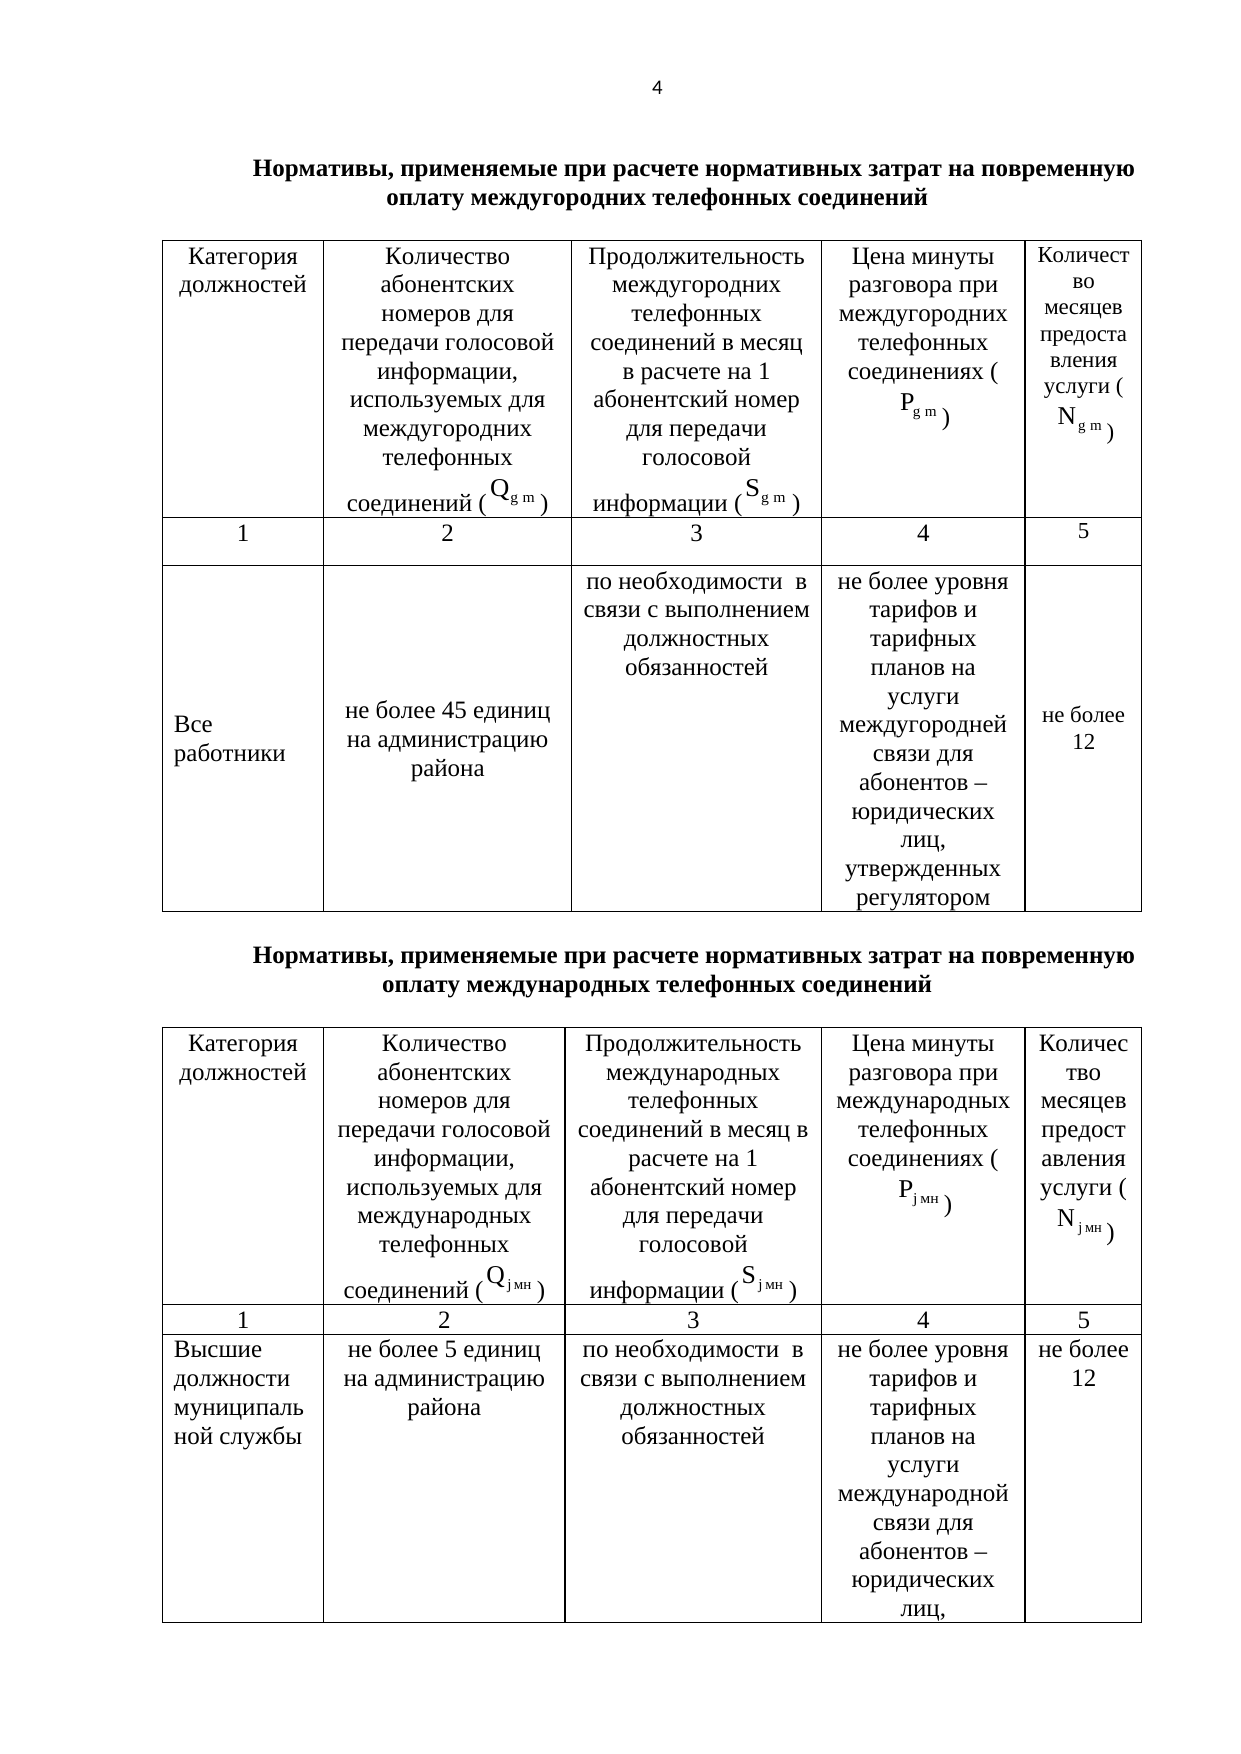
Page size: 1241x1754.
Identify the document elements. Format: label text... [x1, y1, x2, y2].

table_cell 5 [1026, 518, 1141, 565]
table_header Цена минуты разговора при международных телефонных соединениях () [822, 1028, 1024, 1304]
table_cell не более уровня тарифов и тарифных планов на услуги междугородней связи для абонентов – юридических лиц, утвержденных регулятором [822, 566, 1024, 911]
table_header Количество абонентских номеров для передачи голосовой информации, используемых для междугородних телефонных соединений () [324, 241, 571, 517]
table_header Категория должностей [163, 1028, 323, 1304]
text Нормативы, применяемые при расчете нормативных затрат на повременную оплату международных телефонных соединений [162, 941, 1152, 998]
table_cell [566, 1335, 821, 1622]
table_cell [163, 1335, 323, 1622]
table_cell 1 [163, 518, 323, 565]
table_cell 4 [822, 1305, 1024, 1333]
table_cell не более 45 единиц на администрацию района [324, 566, 571, 911]
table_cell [822, 1335, 1024, 1622]
table_header Категория должностей [163, 241, 323, 517]
table_cell 1 [163, 1305, 323, 1333]
table_cell 3 [572, 518, 821, 565]
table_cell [324, 1335, 564, 1622]
table_cell не более 12 [1026, 1335, 1141, 1622]
table_header Количество месяцев предоставления услуги () [1026, 1028, 1141, 1304]
text Нормативы, применяемые при расчете нормативных затрат на повременную оплату междугородних телефонных соединений [162, 153, 1152, 211]
table_cell 2 [324, 518, 571, 565]
table_cell 5 [1026, 1305, 1141, 1333]
table_cell 2 [324, 1305, 564, 1333]
table_header Продолжительность международных телефонных соединений в месяц в расчете на 1 абонентский номер для передачи голосовой информации () [566, 1028, 821, 1304]
table_header Количество абонентских номеров для передачи голосовой информации, используемых для международных телефонных соединений () [324, 1028, 564, 1304]
table_cell не более 12 [1026, 566, 1141, 911]
table_cell Все работники [163, 566, 323, 911]
table_cell 3 [566, 1305, 821, 1333]
table_header Количество месяцев предоставления услуги () [1026, 241, 1141, 517]
table_header Цена минуты разговора при междугородних телефонных соединениях () [822, 241, 1024, 517]
table_cell 4 [822, 518, 1024, 565]
table_cell по необходимости в связи с выполнением должностных обязанностей [572, 566, 821, 911]
table_header Продолжительность междугородних телефонных соединений в месяц в расчете на 1 абонентский номер для передачи голосовой информации () [572, 241, 821, 517]
